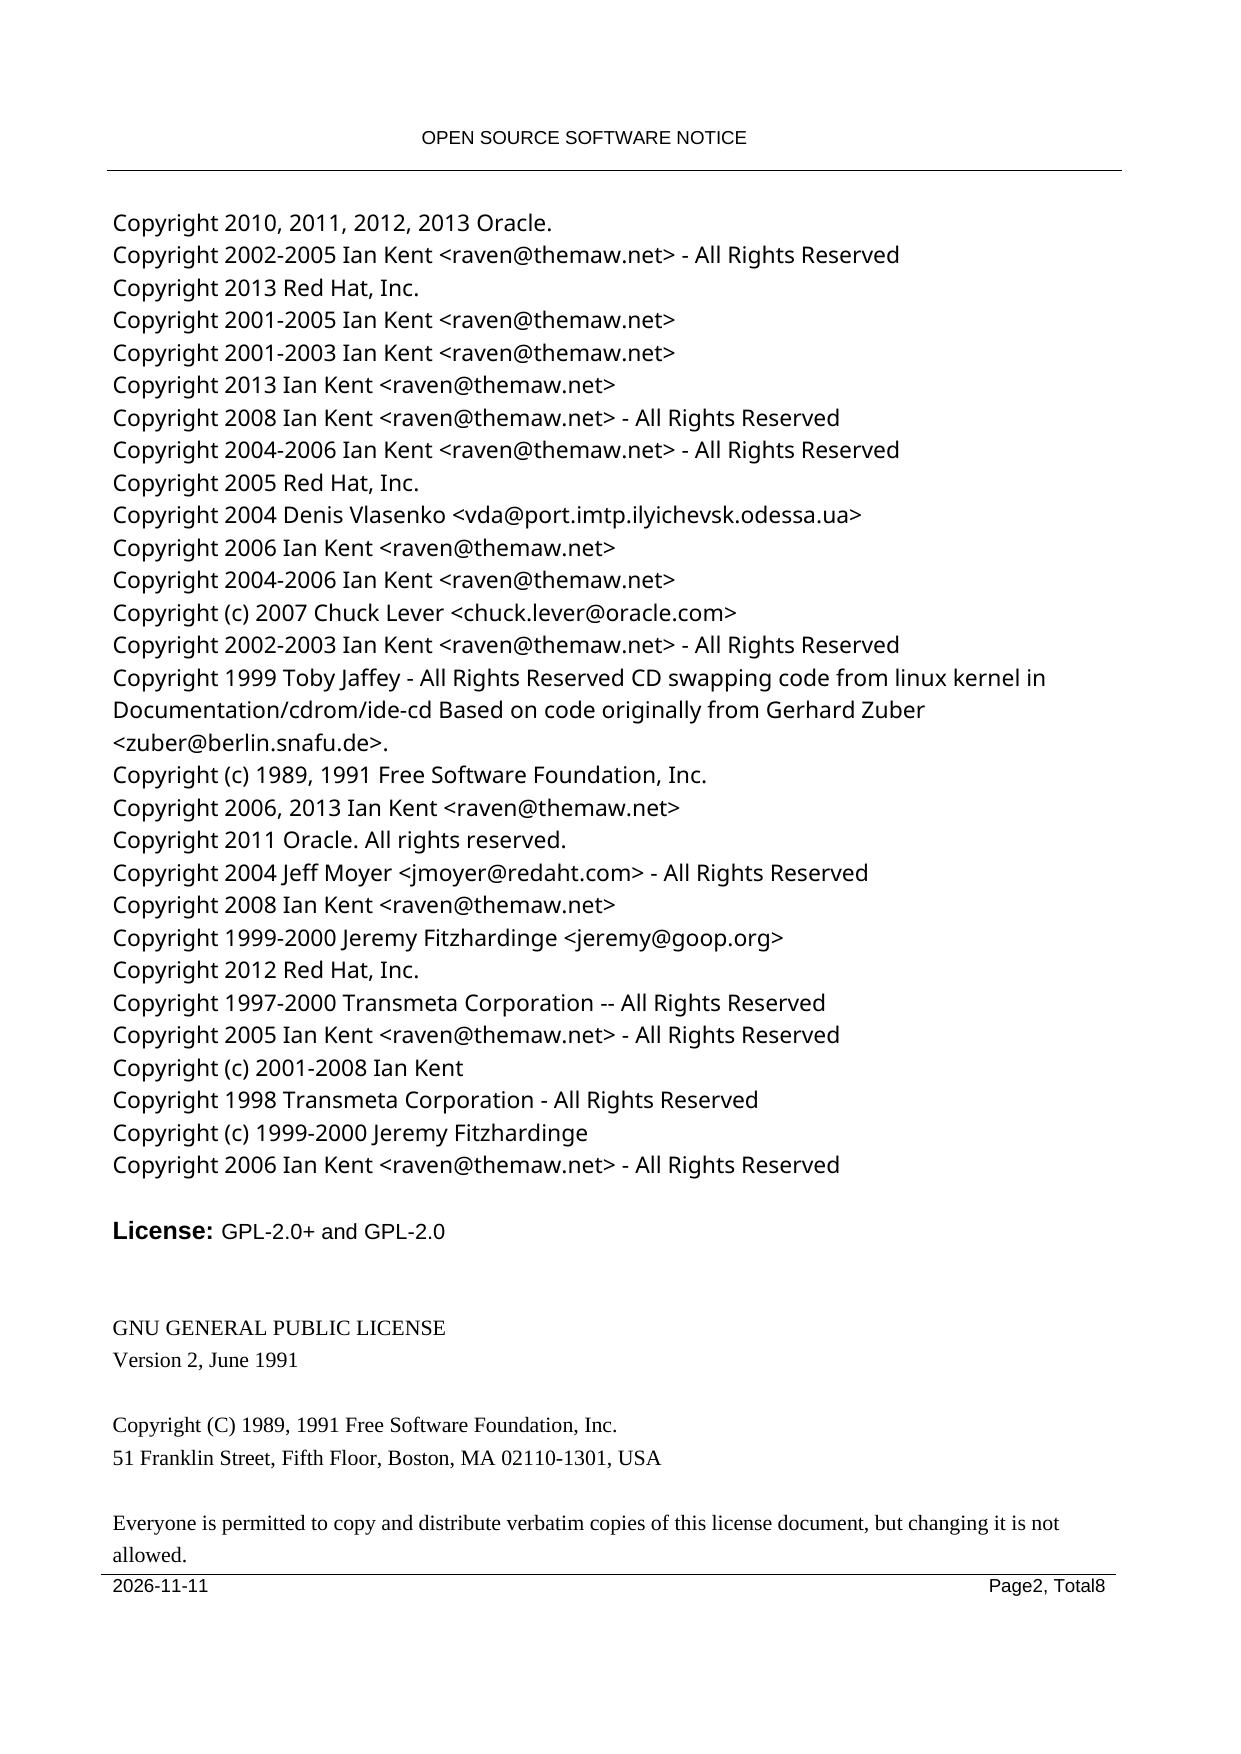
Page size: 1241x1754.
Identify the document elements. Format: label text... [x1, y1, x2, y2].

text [112, 206, 1128, 1214]
text License: GPL-2.0+ and GPL-2.0 [112, 1214, 1128, 1246]
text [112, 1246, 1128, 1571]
